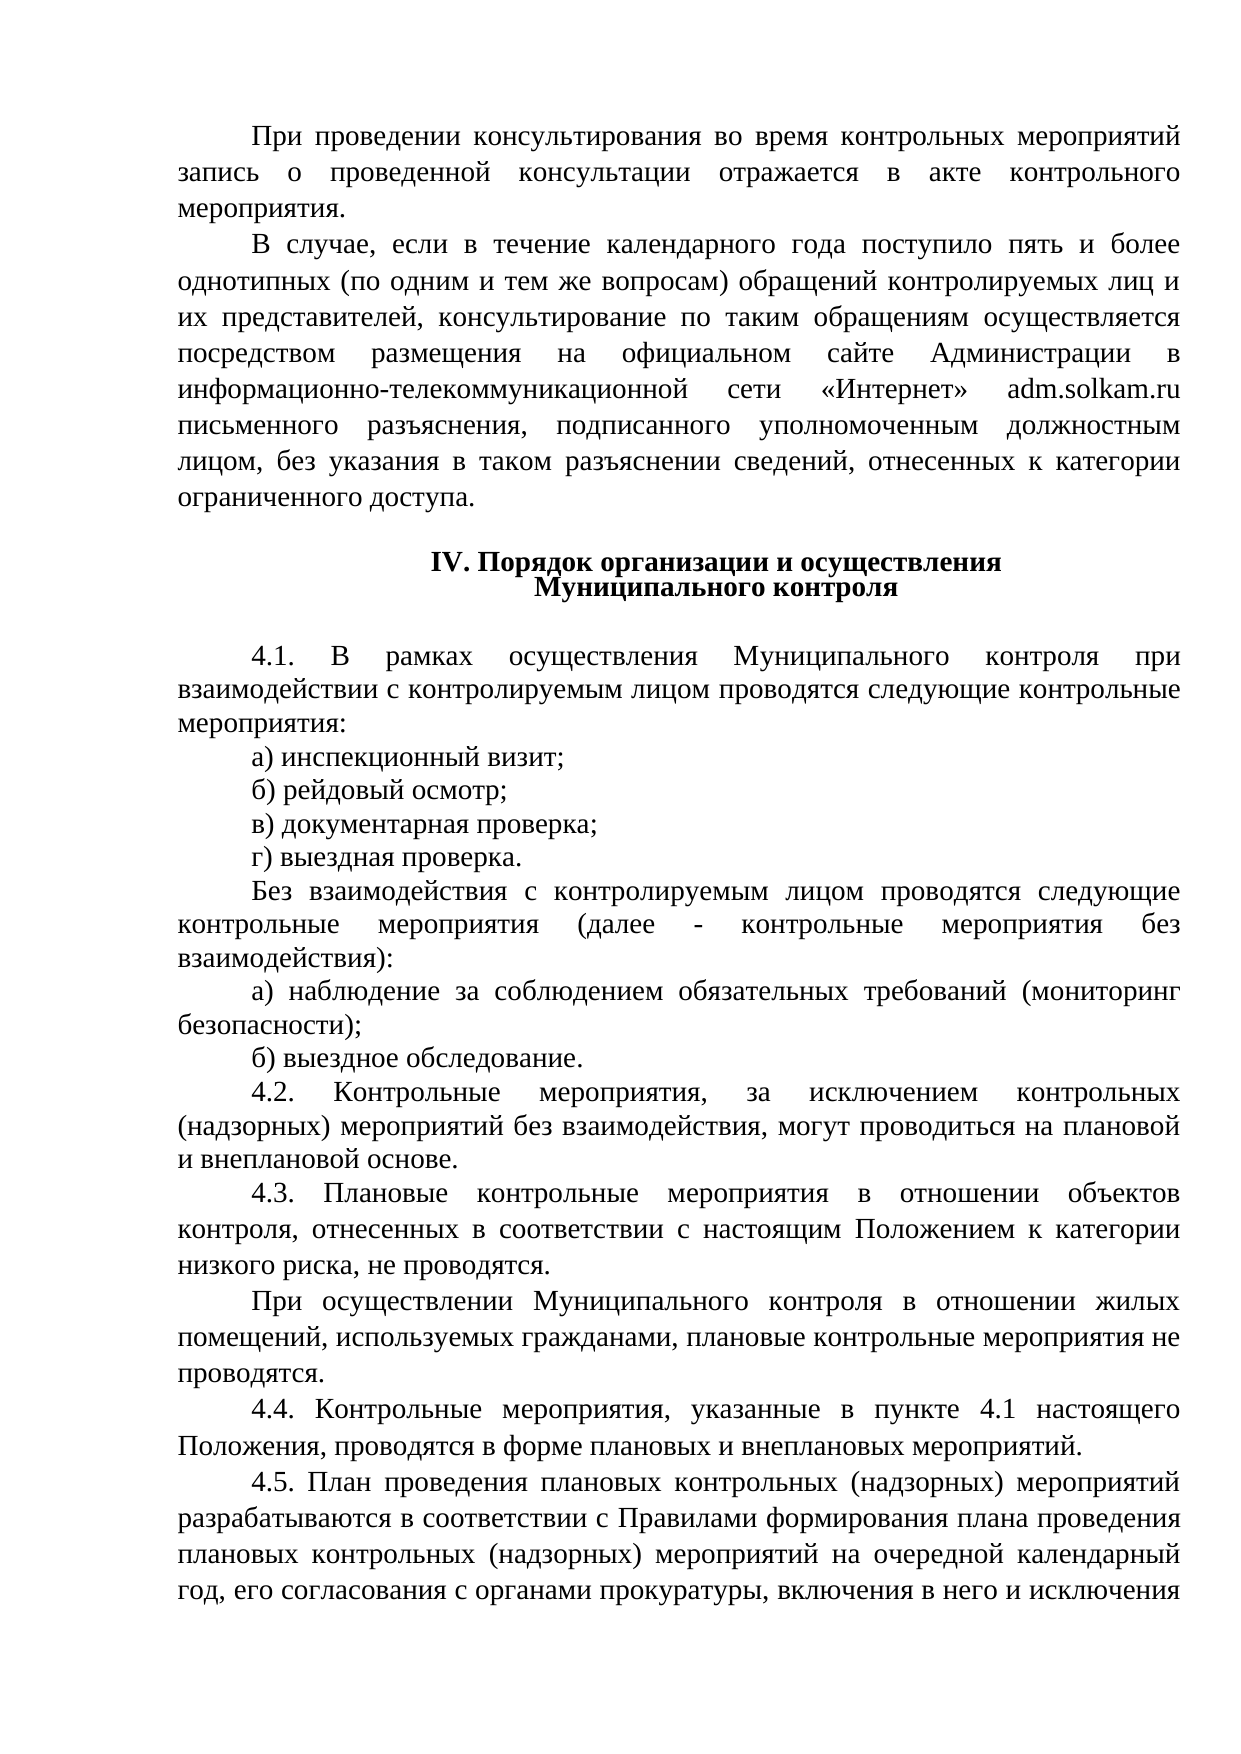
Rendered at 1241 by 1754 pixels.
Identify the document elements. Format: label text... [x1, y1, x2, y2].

text в) документарная проверка; [177, 806, 1181, 839]
text 4.2. Контрольные мероприятия, за исключением контрольных (надзорных) мероприятий без взаимодействия, могут проводиться на плановой и внеплановой основе. [177, 1074, 1181, 1175]
text г) выездная проверка. [177, 839, 1181, 873]
text а) наблюдение за соблюдением обязательных требований (мониторинг безопасности); [177, 973, 1181, 1041]
text а) инспекционный визит; [177, 739, 1181, 772]
text В случае, если в течение календарного года поступило пять и более однотипных (по одним и тем же вопросам) обращений контролируемых лиц и их представителей, консультирование по таким обращениям осуществляется посредством размещения на официальном сайте Администрации в информационно-телекоммуникационной сети «Интернет» adm.solkam.ru письменного разъяснения, подписанного уполномоченным должностным лицом, без указания в таком разъяснении сведений, отнесенных к категории ограниченного доступа. [177, 227, 1181, 513]
text б) выездное обследование. [177, 1041, 1181, 1074]
text Без взаимодействия с контролируемым лицом проводятся следующие контрольные мероприятия (далее - контрольные мероприятия без взаимодействия): [177, 873, 1181, 973]
text 4.4. Контрольные мероприятия, указанные в пункте 4.1 настоящего Положения, проводятся в форме плановых и внеплановых мероприятий. [177, 1392, 1181, 1461]
text 4.1. В рамках осуществления Муниципального контроля при взаимодействии с контролируемым лицом проводятся следующие контрольные мероприятия: [177, 638, 1181, 739]
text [177, 1464, 1181, 1606]
text IV. Порядок организации и осуществления [177, 552, 1181, 577]
text При проведении консультирования во время контрольных мероприятий запись о проведенной консультации отражается в акте контрольного мероприятия. [177, 118, 1181, 224]
text б) рейдовый осмотр; [177, 772, 1181, 806]
text 4.3. Плановые контрольные мероприятия в отношении объектов контроля, отнесенных в соответствии с настоящим Положением к категории низкого риска, не проводятся. [177, 1175, 1181, 1281]
text Муниципального контроля [177, 577, 1181, 602]
text При осуществлении Муниципального контроля в отношении жилых помещений, используемых гражданами, плановые контрольные мероприятия не проводятся. [177, 1283, 1181, 1389]
